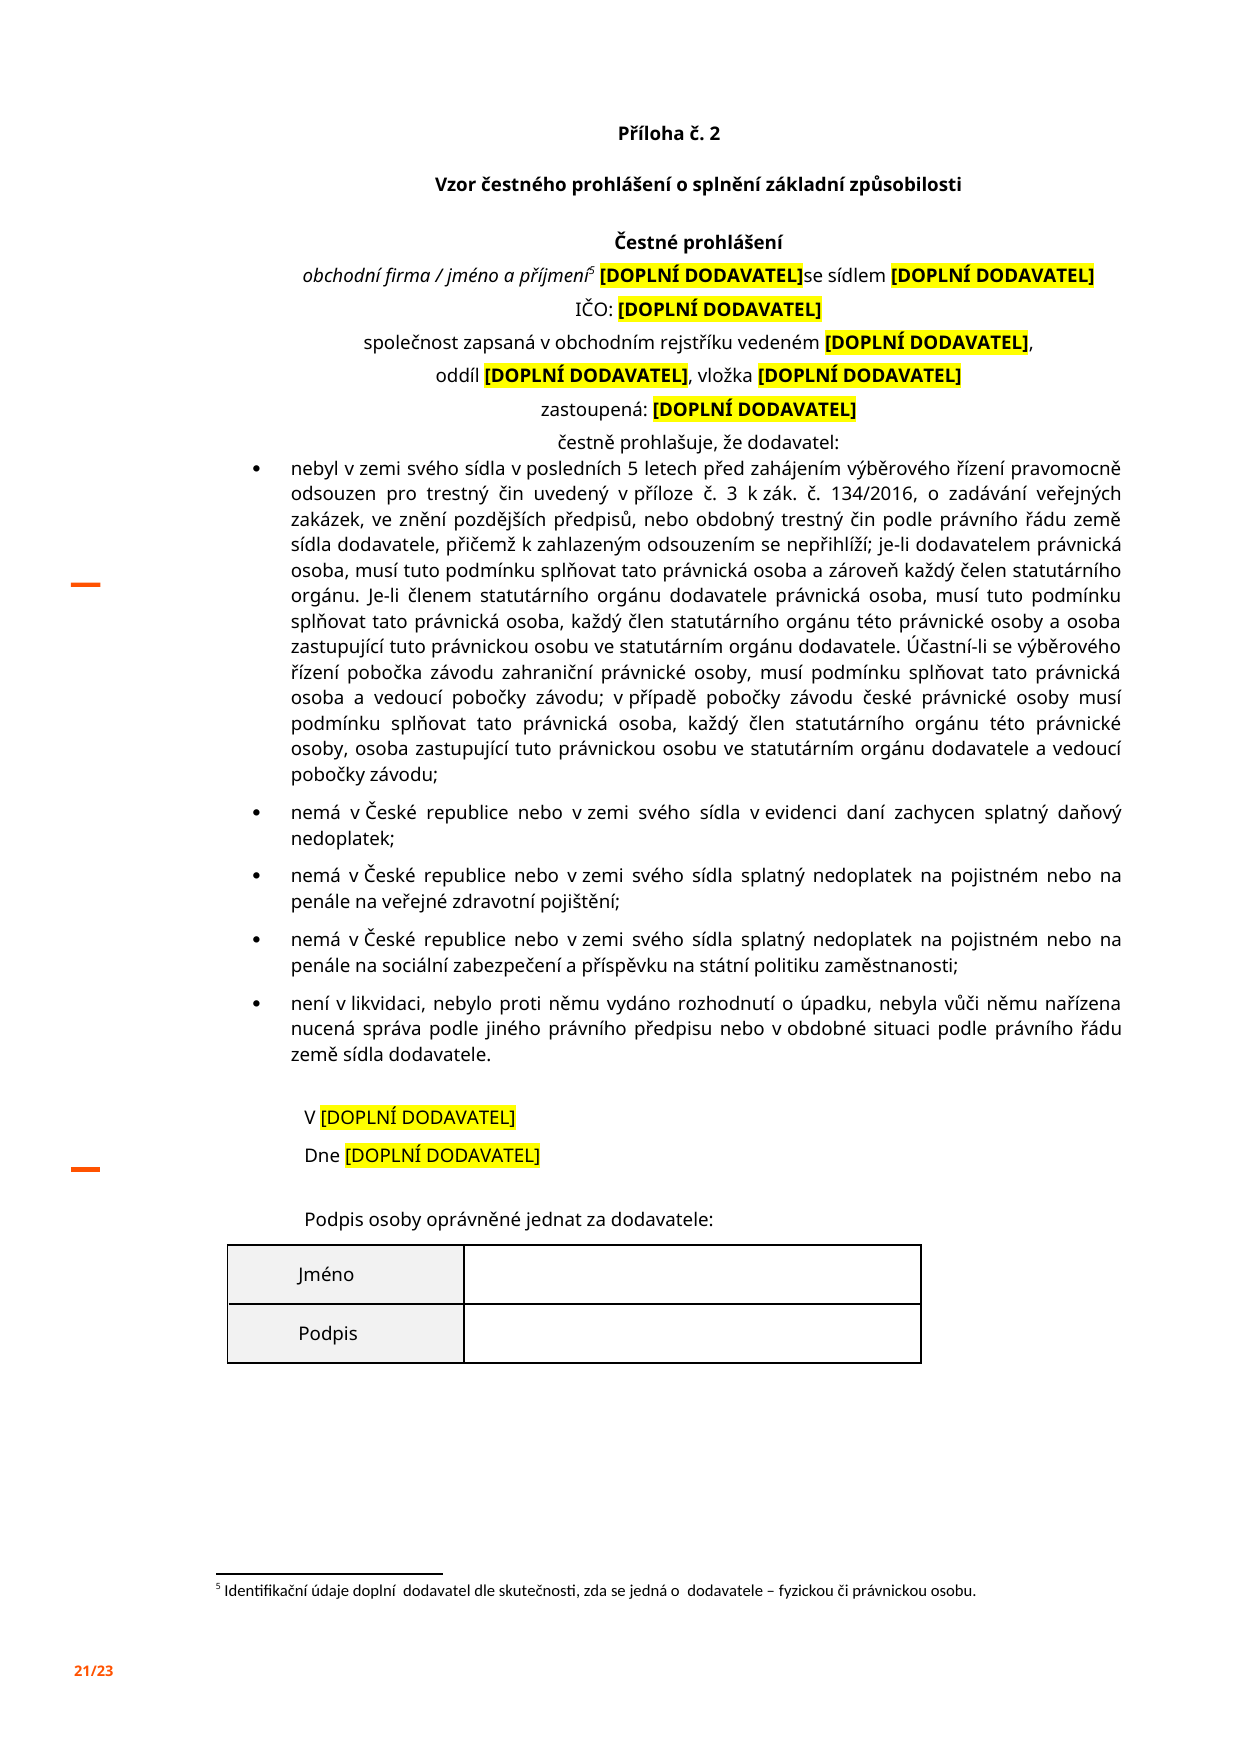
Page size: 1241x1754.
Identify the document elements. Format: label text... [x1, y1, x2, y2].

text V [DOPLNÍ DODAVATEL] [245, 1104, 1122, 1130]
text Čestné prohlášení [216, 222, 1122, 255]
text Vzor čestného prohlášení o splnění základní způsobilosti [216, 171, 1122, 197]
text Podpis osoby oprávněné jednat za dodavatele: [245, 1206, 1122, 1232]
text oddíl [DOPLNÍ DODAVATEL], vložka [DOPLNÍ DODAVATEL] [216, 355, 1122, 388]
text obchodní firma / jméno a příjmení [DOPLNÍ DODAVATEL]se sídlem [DOPLNÍ DODAVATEL] [216, 255, 1122, 288]
list není v likvidaci, nebylo proti němu vydáno rozhodnutí o úpadku, nebyla vůči němu nařízena nucená správa podle jiného právního předpisu nebo v obdobné situaci podle právního řádu země sídla dodavatele. [253, 990, 1122, 1066]
text Dne [DOPLNÍ DODAVATEL] [245, 1142, 1122, 1168]
text Příloha č. 2 [216, 121, 1122, 146]
text zastoupená: [DOPLNÍ DODAVATEL] [216, 388, 1122, 422]
list nemá v České republice nebo v zemi svého sídla splatný nedoplatek na pojistném nebo na penále na veřejné zdravotní pojištění; [253, 863, 1122, 914]
list nemá v České republice nebo v zemi svého sídla v evidenci daní zachycen splatný daňový nedoplatek; [253, 799, 1122, 850]
table_cell [465, 1305, 920, 1362]
list nemá v České republice nebo v zemi svého sídla splatný nedoplatek na pojistném nebo na penále na sociální zabezpečení a příspěvku na státní politiku zaměstnanosti; [253, 926, 1122, 977]
table_header Jméno [228, 1246, 463, 1303]
table_header [465, 1246, 920, 1303]
text společnost zapsaná v obchodním rejstříku vedeném [DOPLNÍ DODAVATEL], [216, 322, 1122, 355]
text čestně prohlašuje, že dodavatel: [216, 422, 1122, 455]
text IČO: [DOPLNÍ DODAVATEL] [216, 288, 1122, 322]
list nebyl v zemi svého sídla v posledních 5 letech před zahájením výběrového řízení pravomocně odsouzen pro trestný čin uvedený v příloze č. 3 k zák. č. 134/2016, o zadávání veřejných zakázek, ve znění pozdějších předpisů, nebo obdobný trestný čin podle právního řádu země sídla dodavatele, přičemž k zahlazeným odsouzením se nepřihlíží; je-li dodavatelem právnická osoba, musí tuto podmínku splňovat tato právnická osoba a zároveň každý čelen statutárního orgánu. Je-li členem statutárního orgánu dodavatele právnická osoba, musí tuto podmínku splňovat tato právnická osoba, každý člen statutárního orgánu této právnické osoby a osoba zastupující tuto právnickou osobu ve statutárním orgánu dodavatele. Účastní-li se výběrového řízení pobočka závodu zahraniční právnické osoby, musí podmínku splňovat tato právnická osoba a vedoucí pobočky závodu; v případě pobočky závodu české právnické osoby musí podmínku splňovat tato právnická osoba, každý člen statutárního orgánu této právnické osoby, osoba zastupující tuto právnickou osobu ve statutárním orgánu dodavatele a vedoucí pobočky závodu; [253, 455, 1122, 787]
table_cell Podpis [228, 1304, 463, 1362]
